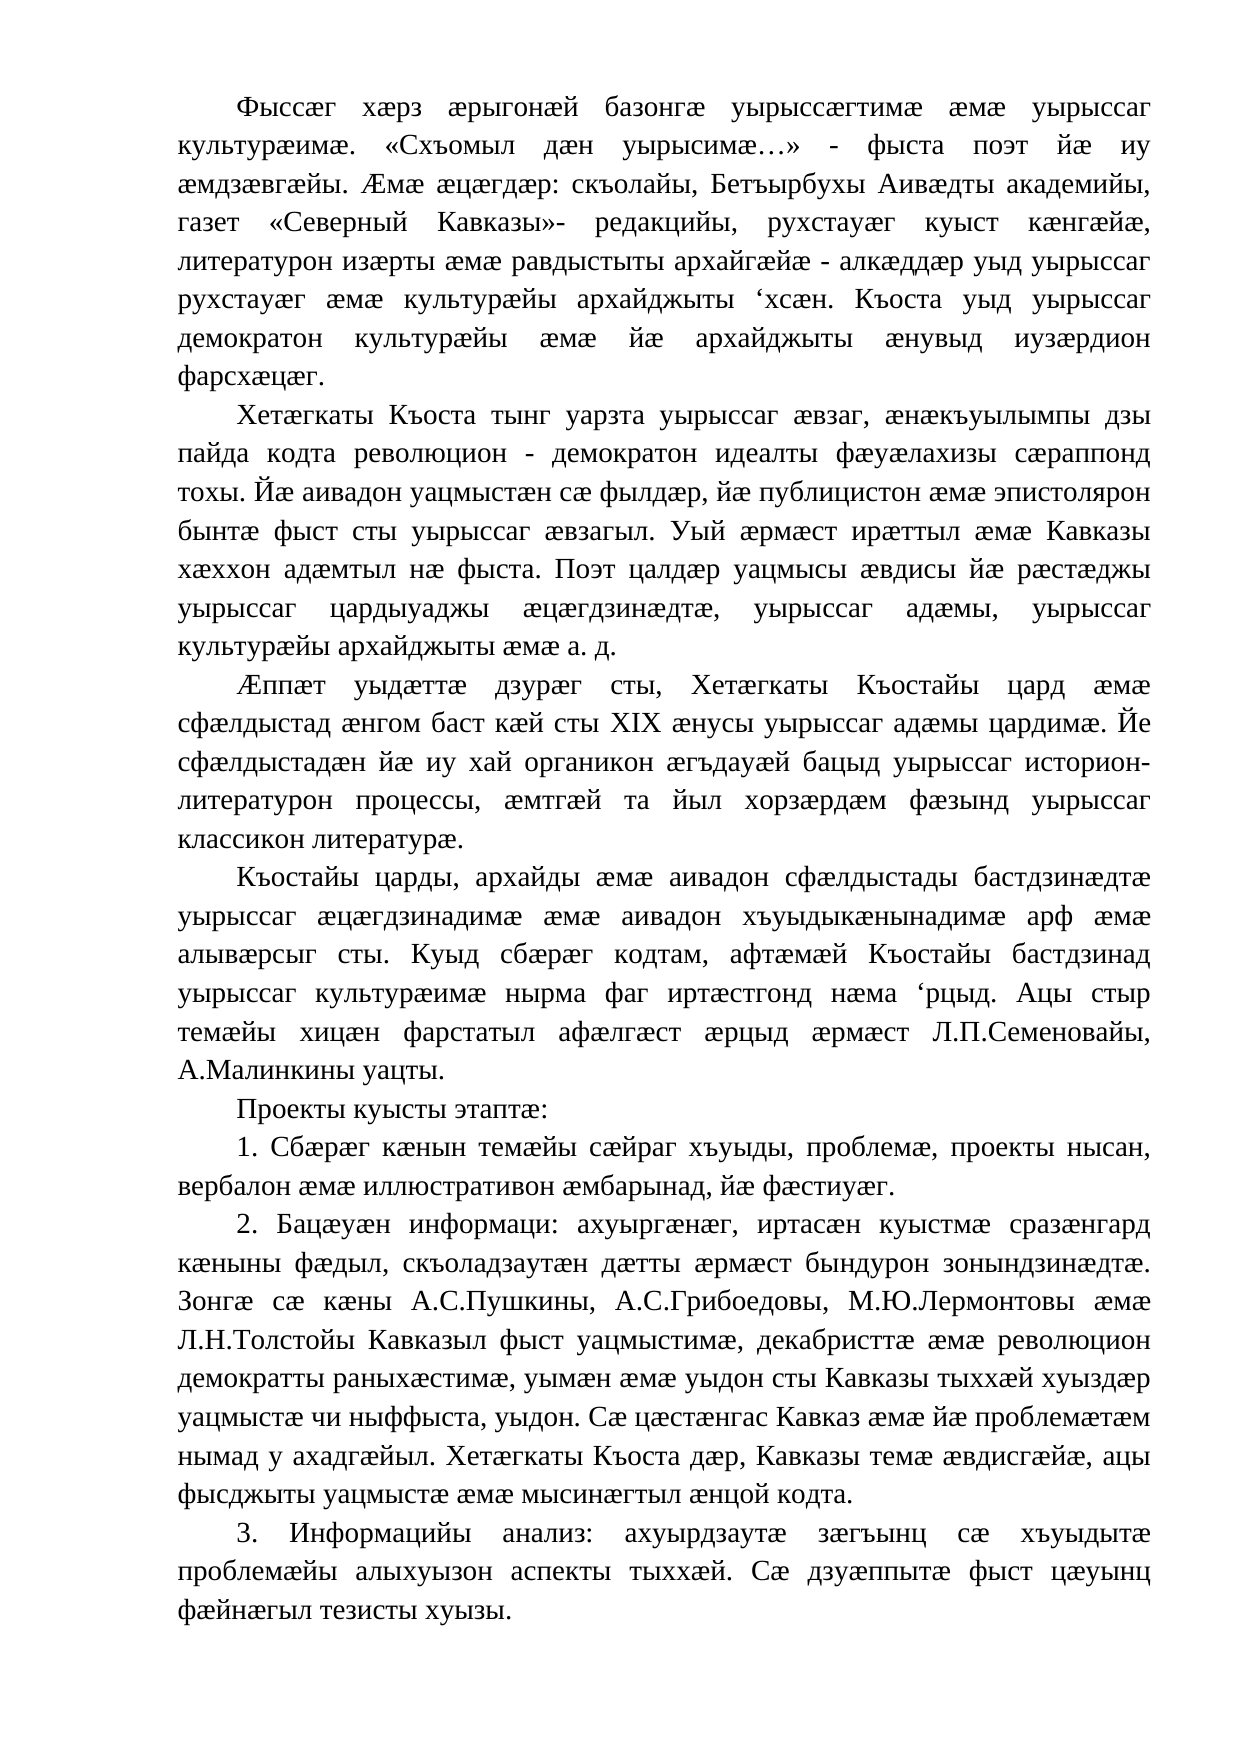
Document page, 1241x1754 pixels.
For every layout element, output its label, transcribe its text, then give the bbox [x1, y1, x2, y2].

text Къостайы царды, архайды æмæ аивадон сфæлдыстады бастдзинæдтæ уырыссаг æцæгдзинадимæ æмæ аивадон хъуыдыкæнынадимæ арф æмæ алывæрсыг сты. Куыд сбæрæг кодтам, афтæмæй Къостайы бастдзинад уырыссаг культурæимæ нырма фаг иртæстгонд нæма ‘рцыд. Ацы стыр темæйы хицæн фарстатыл афæлгæст æрцыд æрмæст Л.П.Семеновайы, А.Малинкины уацты. [177, 859, 1152, 1086]
text Æппæт уыдæттæ дзурæг сты, Хетæгкаты Къостайы цард æмæ сфæлдыстад æнгом баст кæй сты XIX æнусы уырыссаг адæмы цардимæ. Йе сфæлдыстадæн йæ иу хай органикон æгъдауæй бацыд уырыссаг историон- литературон процессы, æмтгæй та йыл хорзæрдæм фæзынд уырыссаг классикон литературæ. [177, 667, 1152, 854]
text Проекты куысты этаптæ: [177, 1091, 1152, 1124]
text 1. Сбæрæг кæнын темæйы сæйраг хъуыды, проблемæ, проекты нысан, вербалон æмæ иллюстративон æмбарынад, йæ фæстиуæг. [177, 1129, 1152, 1201]
text Хетæгкаты Къоста тынг уарзта уырыссаг æвзаг, æнæкъуылымпы дзы пайда кодта революцион - демократон идеалты фæуæлахизы сæраппонд тохы. Йæ аивадон уацмыстæн сæ фылдæр, йæ публицистон æмæ эпистолярон бынтæ фыст сты уырыссаг æвзагыл. Уый æрмæст ирæттыл æмæ Кавказы хæххон адæмтыл нæ фыста. Поэт цалдæр уацмысы æвдисы йæ рæстæджы уырыссаг цардыуаджы æцæгдзинæдтæ, уырыссаг адæмы, уырыссаг культурæйы архайджыты æмæ а. д. [177, 397, 1152, 662]
text 3. Информацийы анализ: ахуырдзаутæ зæгъынц сæ хъуыдытæ проблемæйы алыхуызон аспекты тыххæй. Сæ дзуæппытæ фыст цæуынц фæйнæгыл тезисты хуызы. [177, 1515, 1152, 1625]
text 2. Бацæуæн информаци: ахуыргæнæг, иртасæн куыстмæ сразæнгард кæныны фæдыл, скъоладзаутæн дæтты æрмæст бындурон зонындзинæдтæ. Зонгæ сæ кæны А.С.Пушкины, А.С.Грибоедовы, М.Ю.Лермонтовы æмæ Л.Н.Толстойы Кавказыл фыст уацмыстимæ, декабристтæ æмæ революцион демократты раныхæстимæ, уымæн æмæ уыдон сты Кавказы тыххæй хуыздæр уацмыстæ чи ныффыста, уыдон. Сæ цæстæнгас Кавказ æмæ йæ проблемæтæм нымад у ахадгæйыл. Хетæгкаты Къоста дæр, Кавказы темæ æвдисгæйæ, ацы фысджыты уацмыстæ æмæ мысинæгтыл æнцой кодта. [177, 1206, 1152, 1510]
text Фыссæг хæрз æрыгонæй базонгæ уырыссæгтимæ æмæ уырыссаг культурæимæ. «Схъомыл дæн уырысимæ…» - фыста поэт йæ иу æмдзæвгæйы. Æмæ æцæгдæр: скъолайы, Бетъырбухы Аивæдты академийы, газет «Северный Кавказы»- редакцийы, рухстауæг куыст кæнгæйæ, литературон изæрты æмæ равдыстыты архайгæйæ - алкæддæр уыд уырыссаг рухстауæг æмæ культурæйы архайджыты ‘хсæн. Къоста уыд уырыссаг демократон культурæйы æмæ йæ архайджыты æнувыд иузæрдион фарсхæцæг. [177, 89, 1152, 392]
